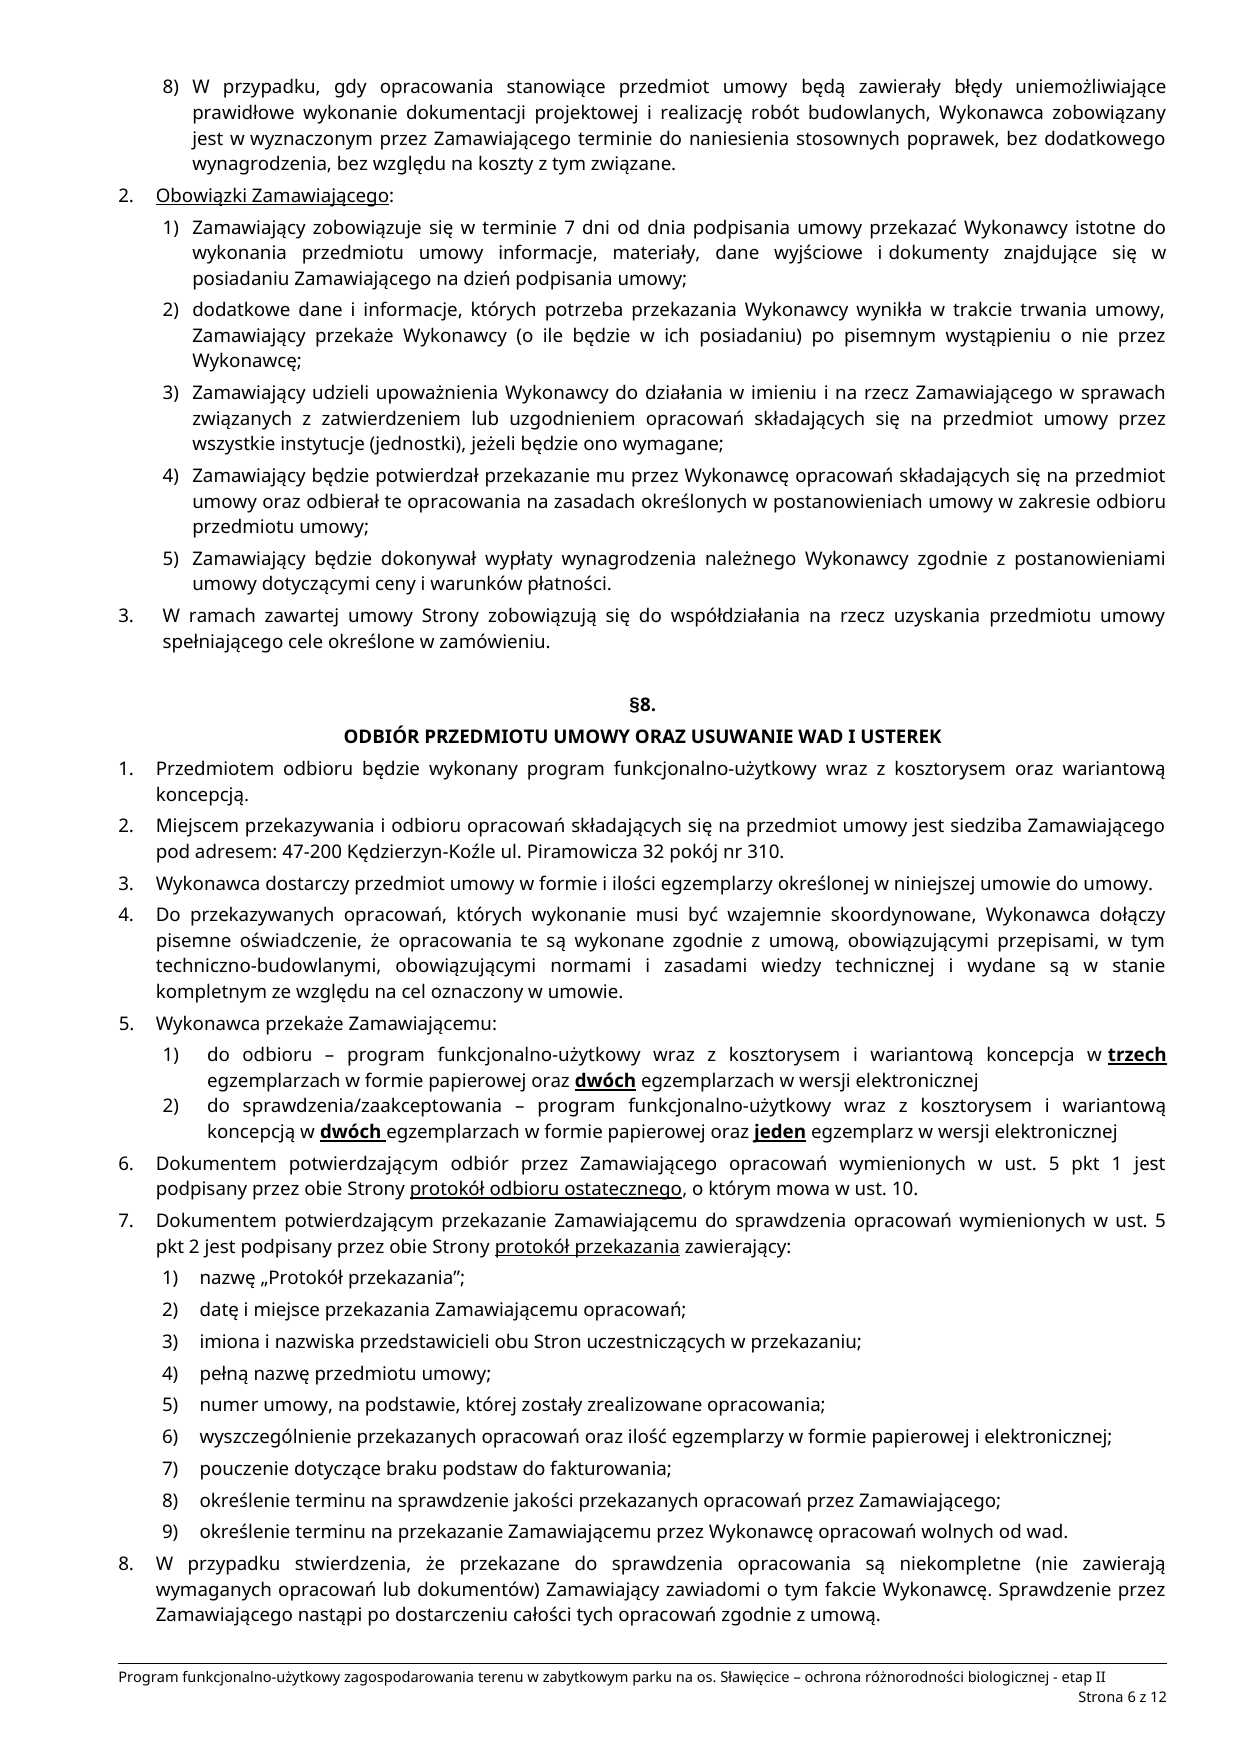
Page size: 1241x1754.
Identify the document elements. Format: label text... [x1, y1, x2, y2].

list Zamawiający udzieli upoważnienia Wykonawcy do działania w imieniu i na rzecz Zamawiającego w sprawach związanych z zatwierdzeniem lub uzgodnieniem opracowań składających się na przedmiot umowy przez wszystkie instytucje (jednostki), jeżeli będzie ono wymagane; [162, 379, 1167, 456]
list określenie terminu na sprawdzenie jakości przekazanych opracowań przez Zamawiającego; [162, 1487, 1167, 1513]
text ODBIÓR PRZEDMIOTU UMOWY ORAZ USUWANIE WAD I USTEREK [118, 723, 1167, 749]
list Dokumentem potwierdzającym odbiór przez Zamawiającego opracowań wymienionych w ust. 5 pkt 1 jest podpisany przez obie Strony protokół odbioru ostatecznego, o którym mowa w ust. 10. [118, 1150, 1167, 1201]
list Miejscem przekazywania i odbioru opracowań składających się na przedmiot umowy jest siedziba Zamawiającego pod adresem: 47-200 Kędzierzyn-Koźle ul. Piramowicza 32 pokój nr 310. [118, 813, 1167, 864]
list Zamawiający będzie dokonywał wypłaty wynagrodzenia należnego Wykonawcy zgodnie z postanowieniami umowy dotyczącymi ceny i warunków płatności. [162, 545, 1167, 596]
list W przypadku stwierdzenia, że przekazane do sprawdzenia opracowania są niekompletne (nie zawierają wymaganych opracowań lub dokumentów) Zamawiający zawiadomi o tym fakcie Wykonawcę. Sprawdzenie przez Zamawiającego nastąpi po dostarczeniu całości tych opracowań zgodnie z umową. [118, 1551, 1167, 1627]
list Dokumentem potwierdzającym przekazanie Zamawiającemu do sprawdzenia opracowań wymienionych w ust. 5 pkt 2 jest podpisany przez obie Strony protokół przekazania zawierający: [118, 1207, 1167, 1258]
list numer umowy, na podstawie, której zostały zrealizowane opracowania; [162, 1392, 1167, 1417]
list Do przekazywanych opracowań, których wykonanie musi być wzajemnie skoordynowane, Wykonawca dołączy pisemne oświadczenie, że opracowania te są wykonane zgodnie z umową, obowiązującymi przepisami, w tym techniczno-budowlanymi, obowiązującymi normami i zasadami wiedzy technicznej i wydane są w stanie kompletnym ze względu na cel oznaczony w umowie. [118, 902, 1167, 1004]
list dodatkowe dane i informacje, których potrzeba przekazania Wykonawcy wynikła w trakcie trwania umowy, Zamawiający przekaże Wykonawcy (o ile będzie w ich posiadaniu) po pisemnym wystąpieniu o nie przez Wykonawcę; [162, 297, 1167, 373]
list wyszczególnienie przekazanych opracowań oraz ilość egzemplarzy w formie papierowej i elektronicznej; [162, 1423, 1167, 1449]
list nazwę „Protokół przekazania”; [162, 1265, 1167, 1290]
list do sprawdzenia/zaakceptowania – program funkcjonalno-użytkowy wraz z kosztorysem i wariantową koncepcją w dwóch egzemplarzach w formie papierowej oraz jeden egzemplarz w wersji elektronicznej [162, 1093, 1167, 1144]
list Przedmiotem odbioru będzie wykonany program funkcjonalno-użytkowy wraz z kosztorysem oraz wariantową koncepcją. [118, 755, 1167, 806]
list W przypadku, gdy opracowania stanowiące przedmiot umowy będą zawierały błędy uniemożliwiające prawidłowe wykonanie dokumentacji projektowej i realizację robót budowlanych, Wykonawca zobowiązany jest w wyznaczonym przez Zamawiającego terminie do naniesienia stosownych poprawek, bez dodatkowego wynagrodzenia, bez względu na koszty z tym związane. [162, 74, 1167, 176]
list do odbioru – program funkcjonalno-użytkowy wraz z kosztorysem i wariantową koncepcja w trzech egzemplarzach w formie papierowej oraz dwóch egzemplarzach w wersji elektronicznej [162, 1042, 1167, 1093]
list Wykonawca dostarczy przedmiot umowy w formie i ilości egzemplarzy określonej w niniejszej umowie do umowy. [118, 870, 1167, 895]
list Obowiązki Zamawiającego: [118, 182, 1167, 208]
list Zamawiający zobowiązuje się w terminie 7 dni od dnia podpisania umowy przekazać Wykonawcy istotne do wykonania przedmiotu umowy informacje, materiały, dane wyjściowe i dokumenty znajdujące się w posiadaniu Zamawiającego na dzień podpisania umowy; [162, 214, 1167, 291]
text 8. [118, 692, 1167, 717]
list pełną nazwę przedmiotu umowy; [162, 1360, 1167, 1386]
list określenie terminu na przekazanie Zamawiającemu przez Wykonawcę opracowań wolnych od wad. [162, 1519, 1167, 1544]
list Wykonawca przekaże Zamawiającemu: [118, 1010, 1167, 1036]
list pouczenie dotyczące braku podstaw do fakturowania; [162, 1455, 1167, 1481]
list imiona i nazwiska przedstawicieli obu Stron uczestniczących w przekazaniu; [162, 1328, 1167, 1354]
list W ramach zawartej umowy Strony zobowiązują się do współdziałania na rzecz uzyskania przedmiotu umowy spełniającego cele określone w zamówieniu. [118, 602, 1167, 653]
list Zamawiający będzie potwierdzał przekazanie mu przez Wykonawcę opracowań składających się na przedmiot umowy oraz odbierał te opracowania na zasadach określonych w postanowieniach umowy w zakresie odbioru przedmiotu umowy; [162, 462, 1167, 539]
list datę i miejsce przekazania Zamawiającemu opracowań; [162, 1296, 1167, 1322]
